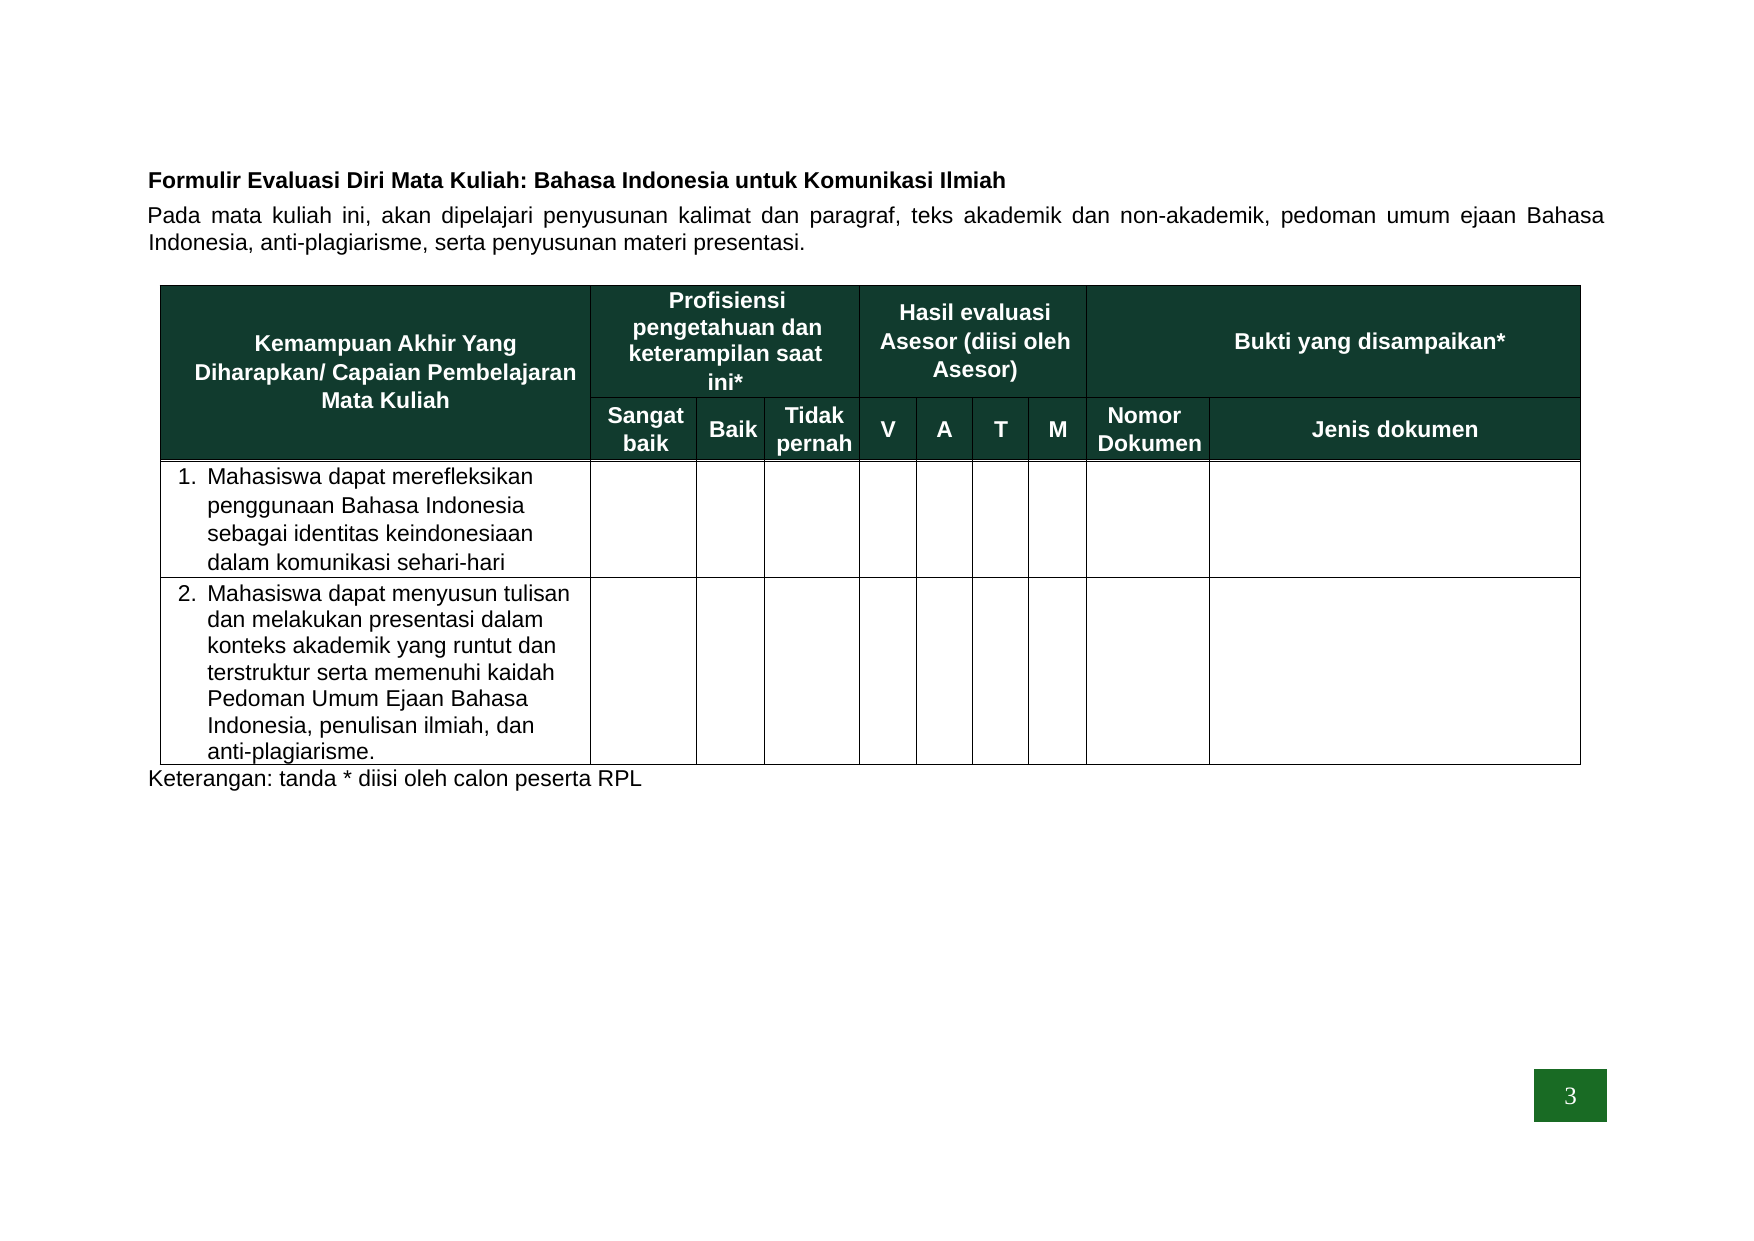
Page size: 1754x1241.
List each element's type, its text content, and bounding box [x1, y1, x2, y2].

table_cell T [973, 398, 1028, 459]
table_header Bukti yang disampaikan* [1209, 286, 1580, 397]
table_cell [917, 462, 972, 577]
table_cell Tidak pernah [765, 398, 859, 459]
table_cell Sangat baik [591, 398, 696, 459]
table_cell [860, 578, 916, 764]
table_cell [697, 462, 764, 577]
table_cell A [917, 398, 972, 459]
table_header [1087, 286, 1209, 397]
table_header Profisiensi pengetahuan dan keterampilan saat ini* [591, 286, 859, 397]
table_cell [917, 578, 972, 764]
table_cell Mahasiswa dapat merefleksikan penggunaan Bahasa Indonesia sebagai identitas keindonesiaan dalam komunikasi sehari-hari [161, 462, 590, 577]
table_cell [1210, 462, 1580, 577]
table_cell Jenis dokumen [1210, 398, 1580, 459]
table_cell [1087, 462, 1209, 577]
table_cell [860, 462, 916, 577]
table_cell [973, 578, 1028, 764]
table_header Hasil evaluasi Asesor (diisi oleh Asesor) [860, 286, 1086, 397]
table_cell [1029, 462, 1086, 577]
table_cell [697, 578, 764, 764]
table_cell [765, 578, 859, 764]
subtitle Formulir Evaluasi Diri Mata Kuliah: Bahasa Indonesia untuk Komunikasi Ilmiah [148, 167, 1607, 193]
table_cell [973, 462, 1028, 577]
table_cell [765, 462, 859, 577]
text Keterangan: tanda * diisi oleh calon peserta RPL [148, 765, 1607, 792]
table_header Kemampuan Akhir Yang Diharapkan/ Capaian Pembelajaran Mata Kuliah [161, 286, 590, 459]
table_cell [591, 578, 696, 764]
table_cell M [1029, 398, 1086, 459]
table_cell [1087, 578, 1209, 764]
table_cell [1210, 578, 1580, 764]
table_cell [591, 462, 696, 577]
table_cell Mahasiswa dapat menyusun tulisan dan melakukan presentasi dalam konteks akademik yang runtut dan terstruktur serta memenuhi kaidah Pedoman Umum Ejaan Bahasa Indonesia, penulisan ilmiah, dan anti-plagiarisme. [161, 578, 590, 764]
table_cell Baik [697, 398, 764, 459]
table_cell V [860, 398, 916, 459]
table_cell [1029, 578, 1086, 764]
table_cell Nomor Dokumen [1087, 398, 1209, 459]
text Pada mata kuliah ini, akan dipelajari penyusunan kalimat dan paragraf, teks akademik dan non-akademik, pedoman umum ejaan Bahasa Indonesia, anti-plagiarisme, serta penyusunan materi presentasi. [147, 202, 1605, 256]
